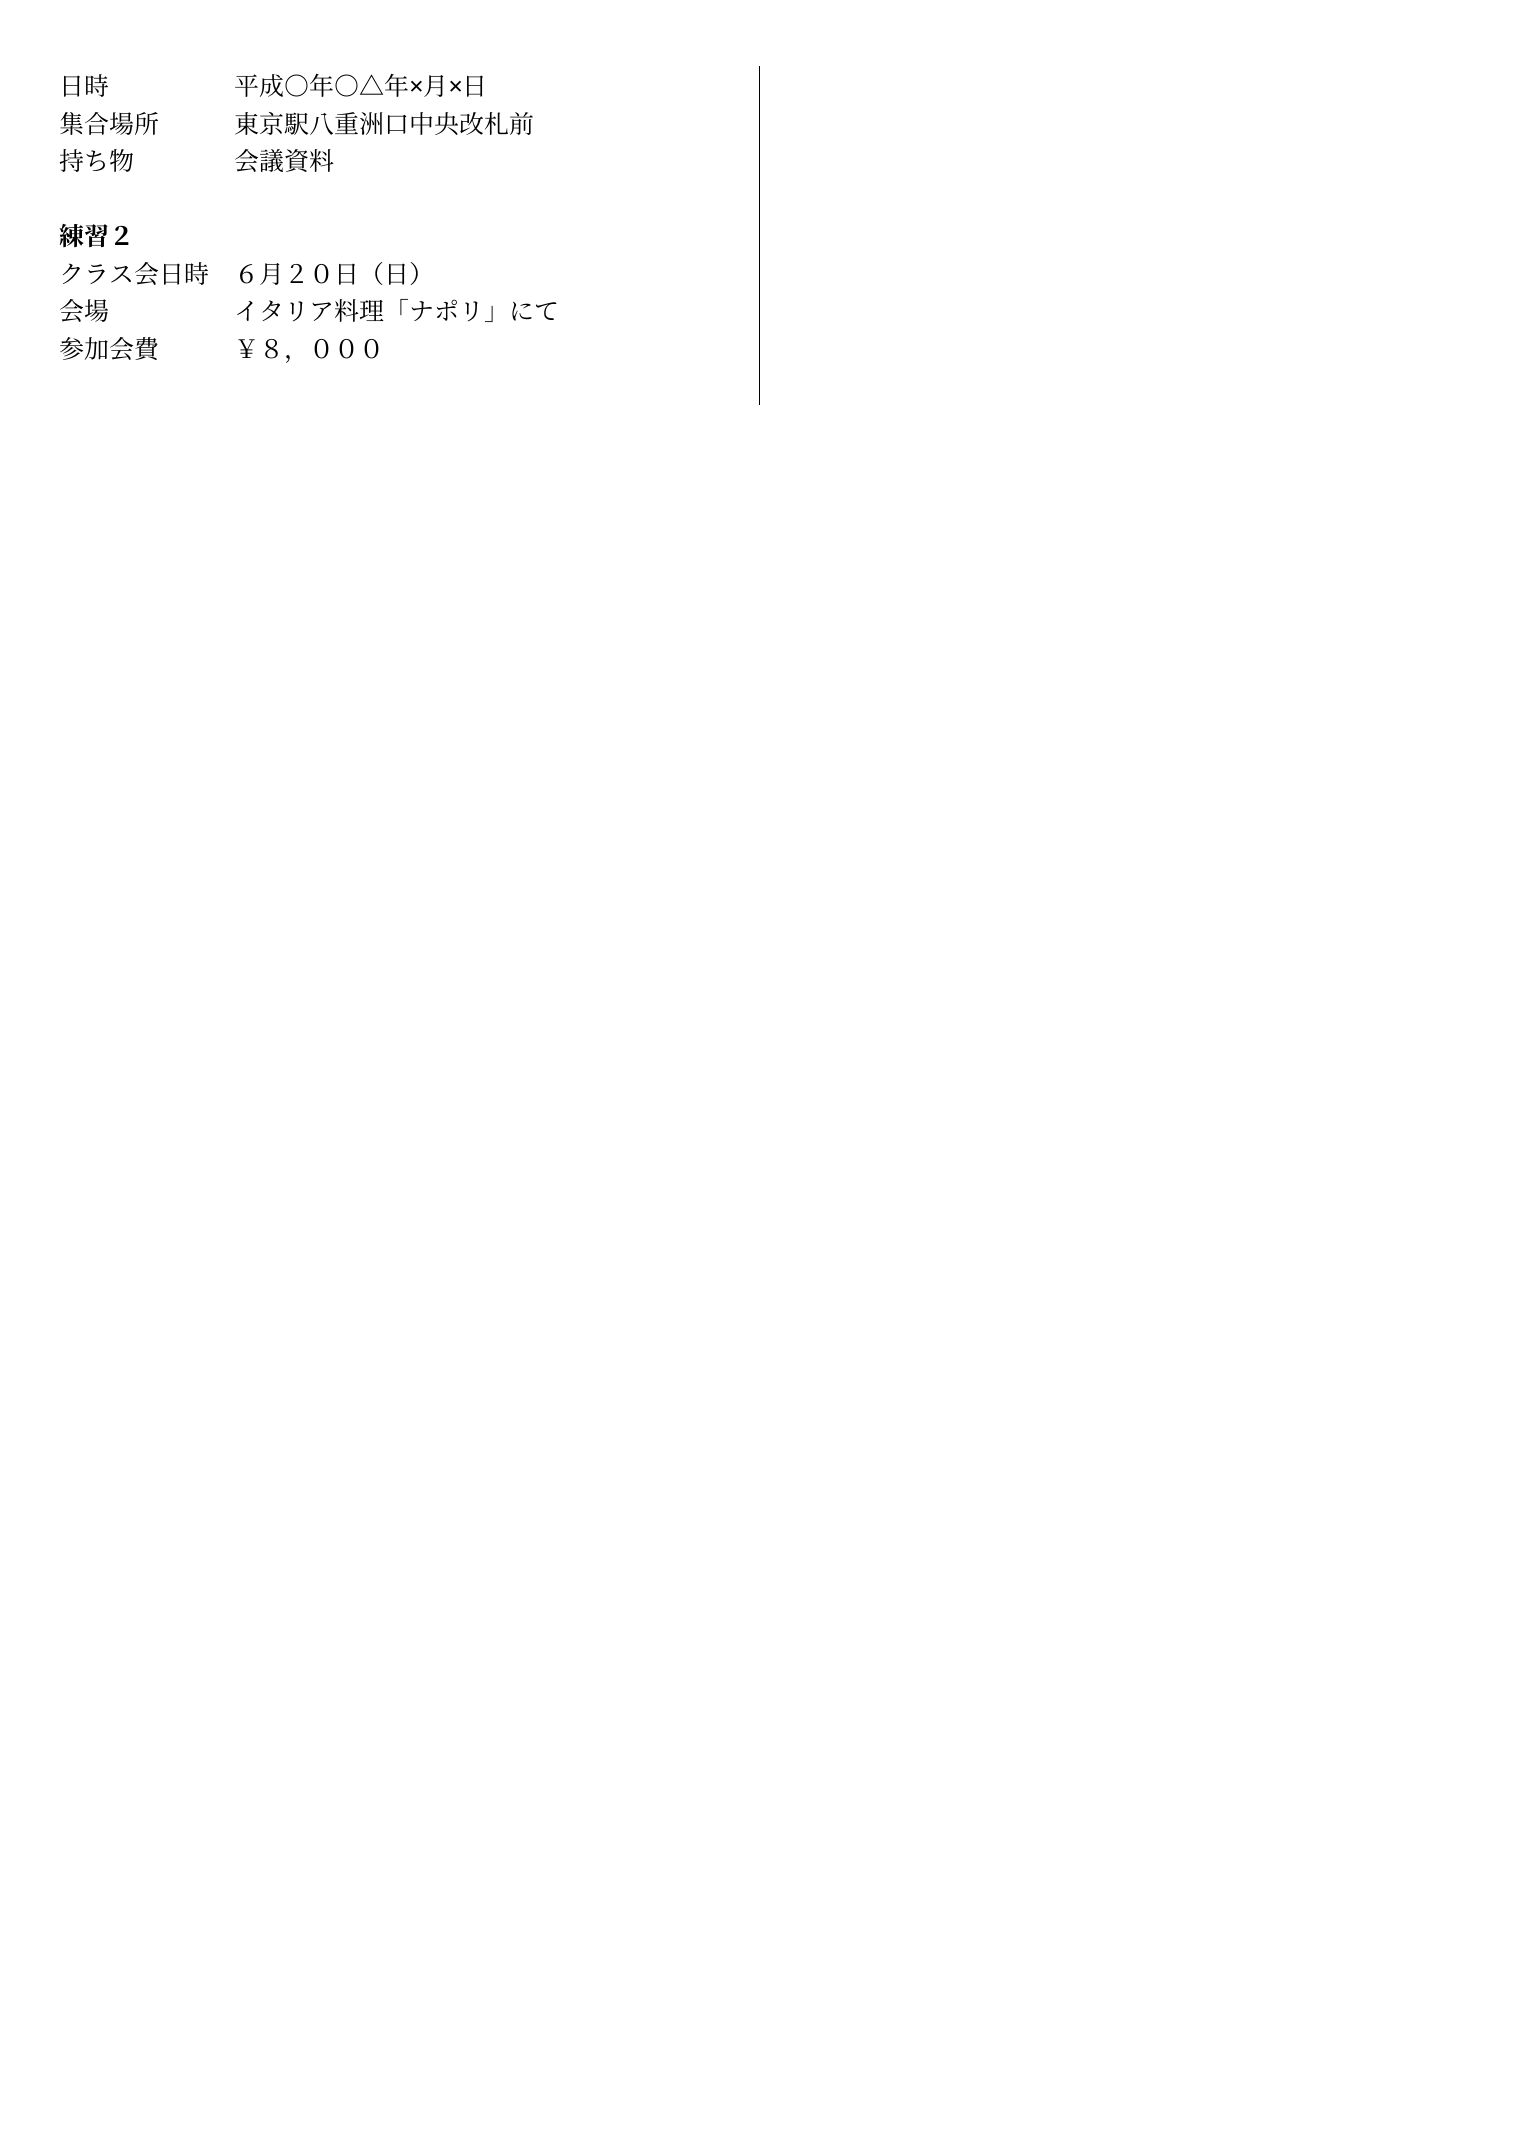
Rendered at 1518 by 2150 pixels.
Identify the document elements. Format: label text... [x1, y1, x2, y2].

text 会場 イタリア料理「ナポリ」にて [59, 291, 737, 329]
text 練習２ [59, 216, 737, 254]
text 集合場所 東京駅八重洲口中央改札前 [59, 104, 737, 141]
text 日時 平成○年○△年×月×日 [59, 66, 737, 104]
text 参加会費 ￥８，０００ [59, 329, 737, 366]
text 持ち物 会議資料 [59, 141, 737, 179]
text クラス会日時 ６月２０日（日） [59, 254, 737, 291]
